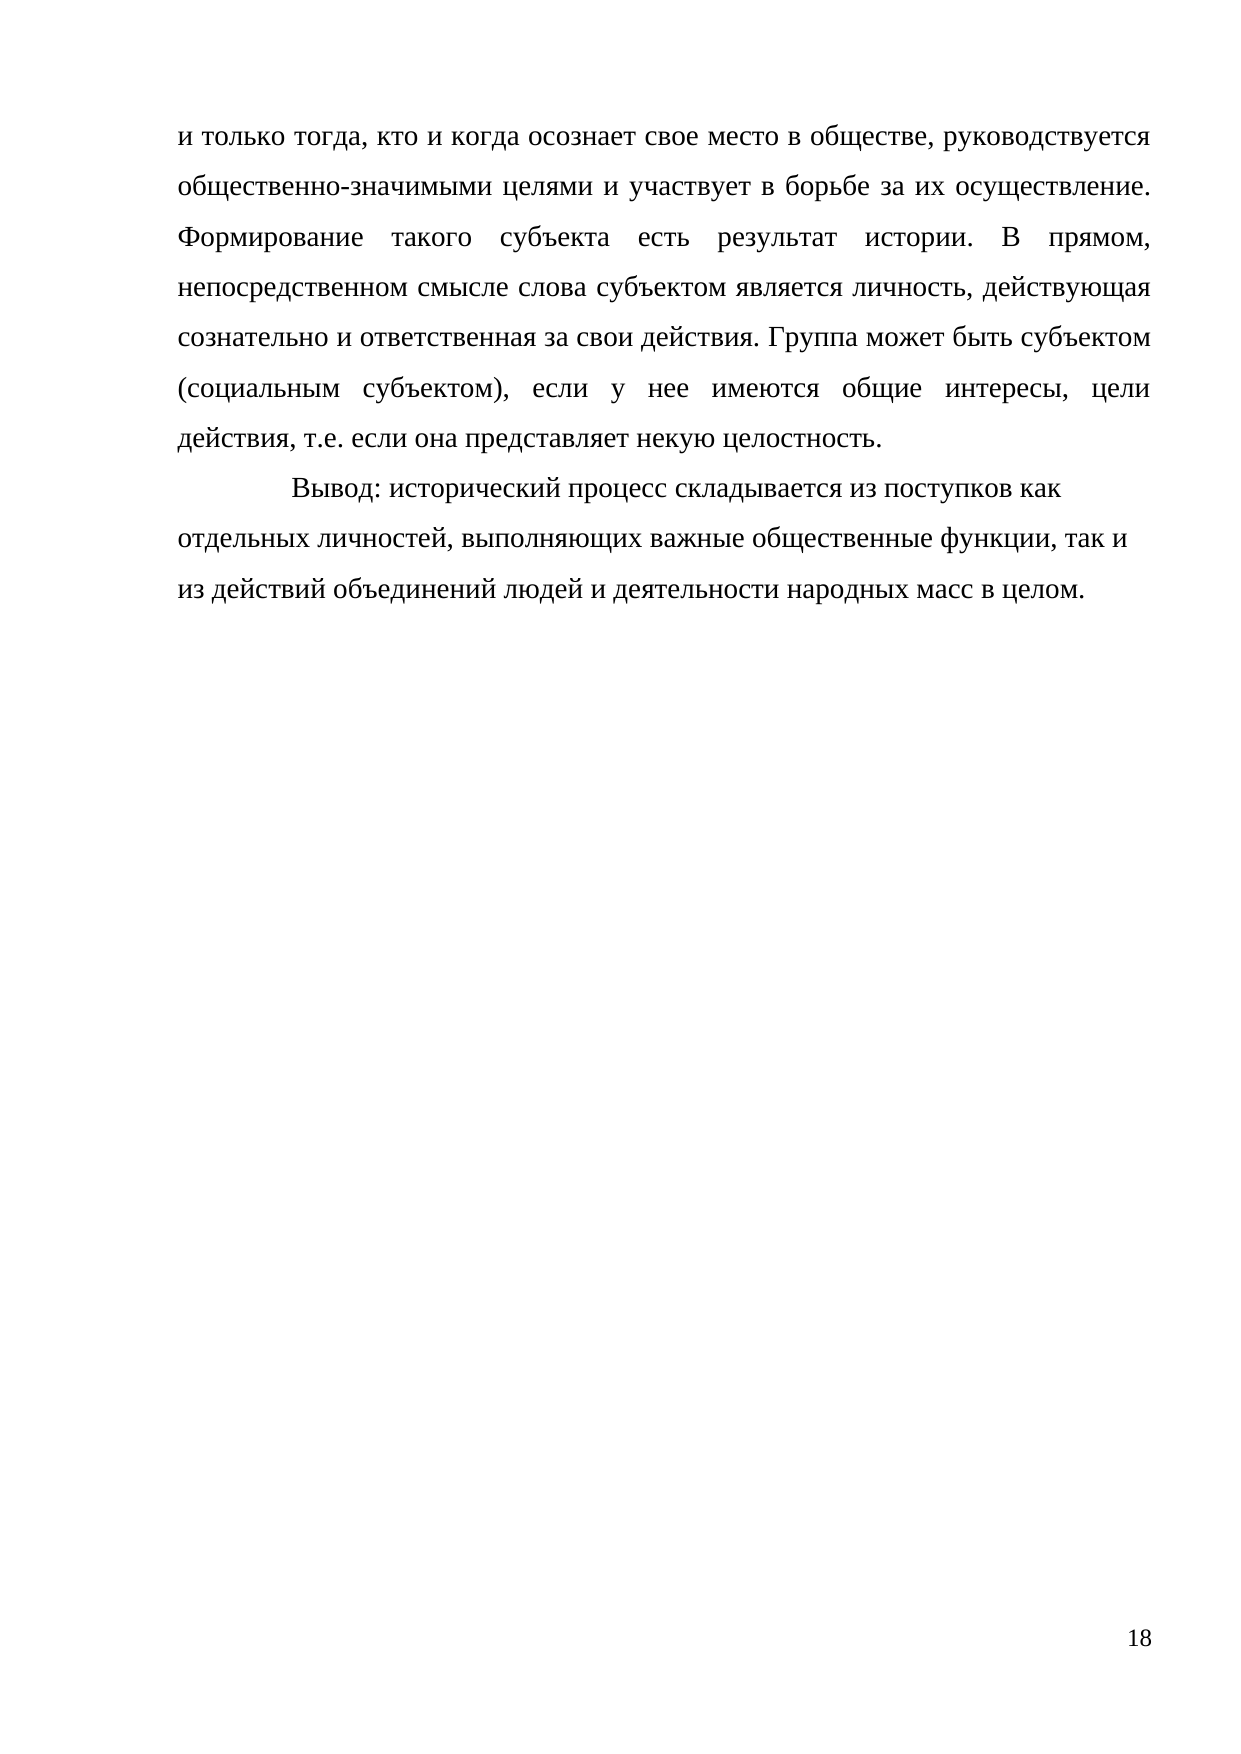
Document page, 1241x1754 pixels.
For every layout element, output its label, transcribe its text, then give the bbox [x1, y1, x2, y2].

text Вывод: исторический процесс складывается из поступков как отдельных личностей, выполняющих важные общественные функции, так и из действий объединений людей и деятельности народных масс в целом. [177, 470, 1152, 604]
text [177, 118, 1152, 453]
